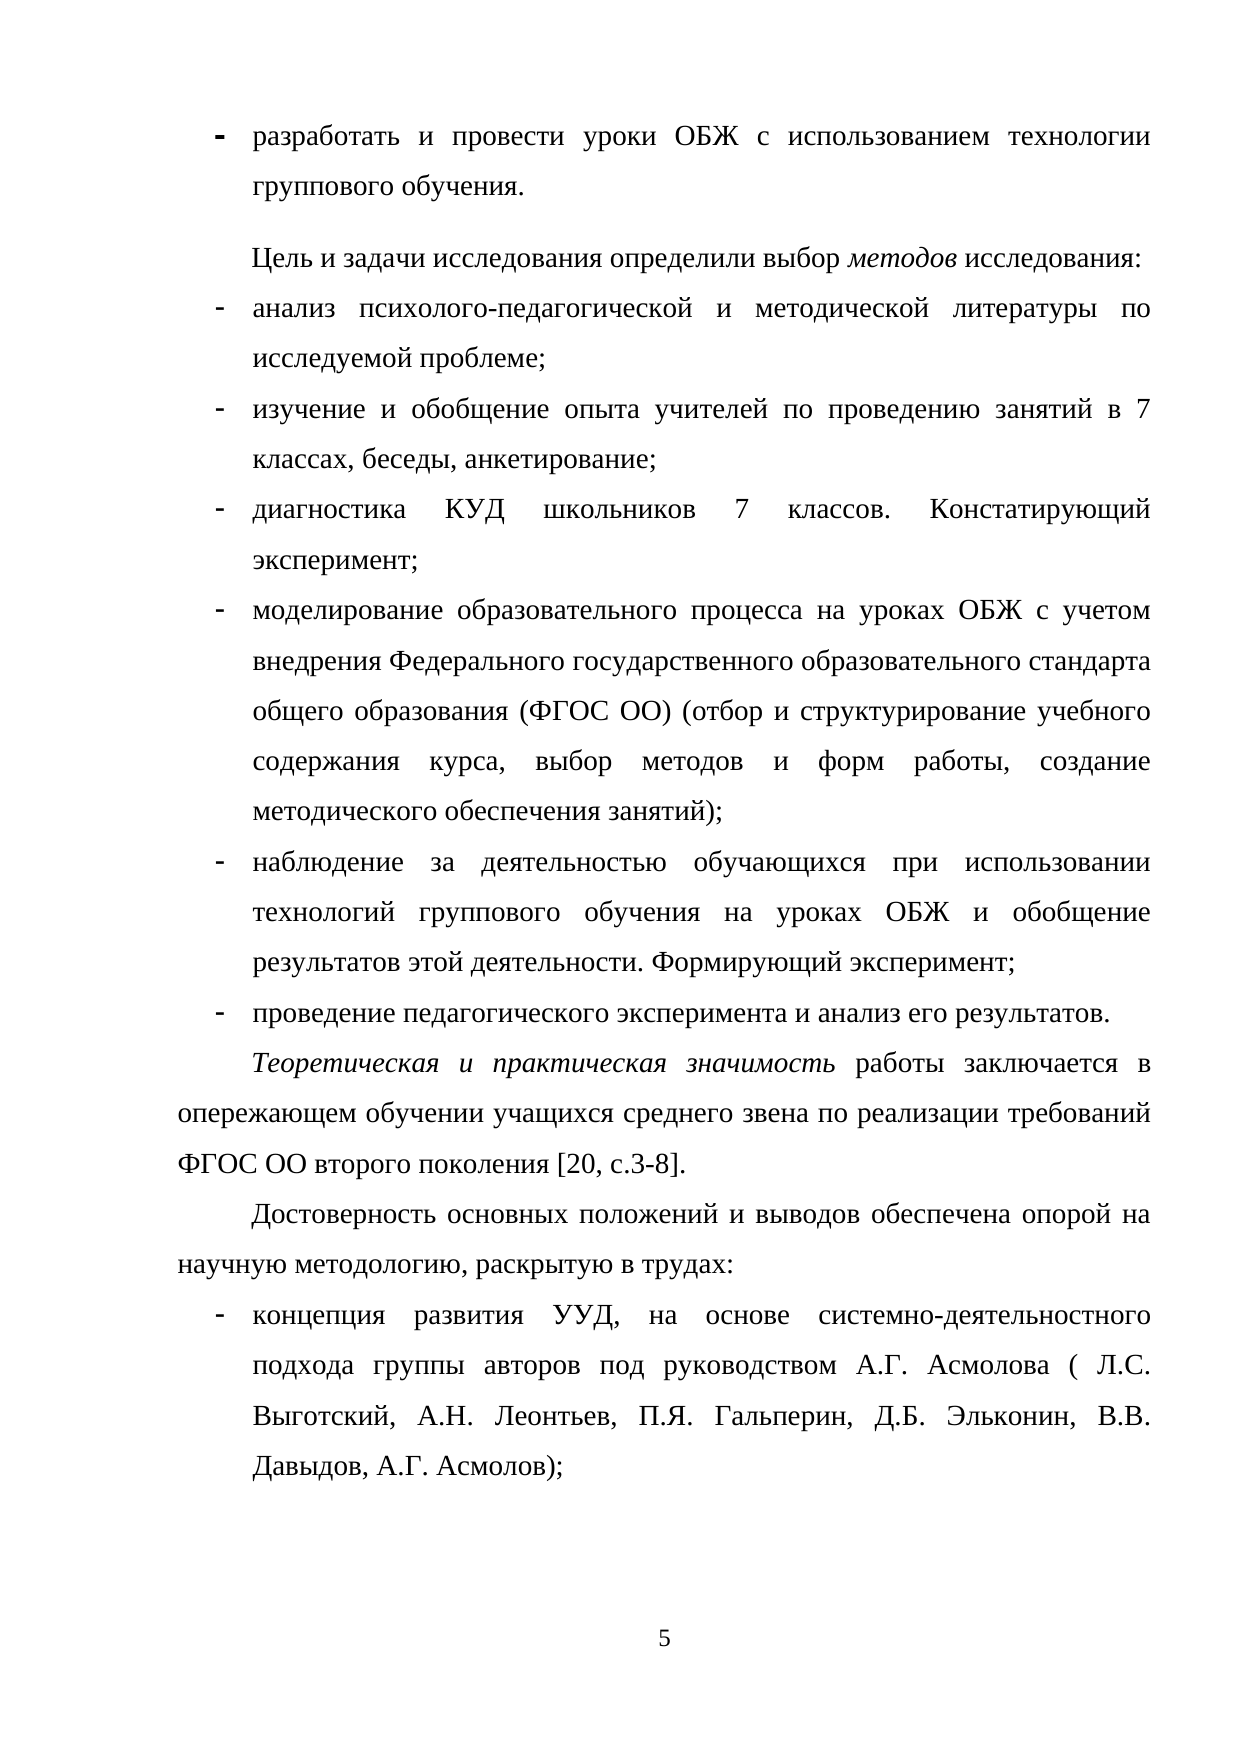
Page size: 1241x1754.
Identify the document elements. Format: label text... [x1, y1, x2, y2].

list изучение и обобщение опыта учителей по проведению занятий в 7 классах, беседы, анкетирование; [215, 391, 1152, 475]
list разработать и провести уроки ОБЖ с использованием технологии группового обучения. [215, 118, 1152, 202]
list диагностика КУД школьников 7 классов. Констатирующий эксперимент; [215, 491, 1152, 575]
list концепция развития УУД, на основе системно-деятельностного подхода группы авторов под руководством А.Г. Асмолова ( Л.С. Выготский, А.Н. Леонтьев, П.Я. Гальперин, Д.Б. Эльконин, В.В. Давыдов, А.Г. Асмолов); [215, 1297, 1152, 1481]
list наблюдение за деятельностью обучающихся при использовании технологий группового обучения на уроках ОБЖ и обобщение результатов этой деятельности. Формирующий эксперимент; [215, 844, 1152, 978]
list анализ психолого-педагогической и методической литературы по исследуемой проблеме; [215, 290, 1152, 374]
text Теоретическая и практическая значимость работы заключается в опережающем обучении учащихся среднего звена по реализации требований ФГОС ОО второго поколения [20, с.3-8]. [177, 1045, 1152, 1179]
list проведение педагогического эксперимента и анализ его результатов. [215, 995, 1152, 1028]
text Достоверность основных положений и выводов обеспечена опорой на научную методологию, раскрытую в трудах: [177, 1196, 1152, 1280]
list моделирование образовательного процесса на уроках ОБЖ с учетом внедрения Федерального государственного образовательного стандарта общего образования (ФГОС ОО) (отбор и структурирование учебного содержания курса, выбор методов и форм работы, создание методического обеспечения занятий); [215, 592, 1152, 827]
text Цель и задачи исследования определили выбор методов исследования: [177, 240, 1152, 273]
